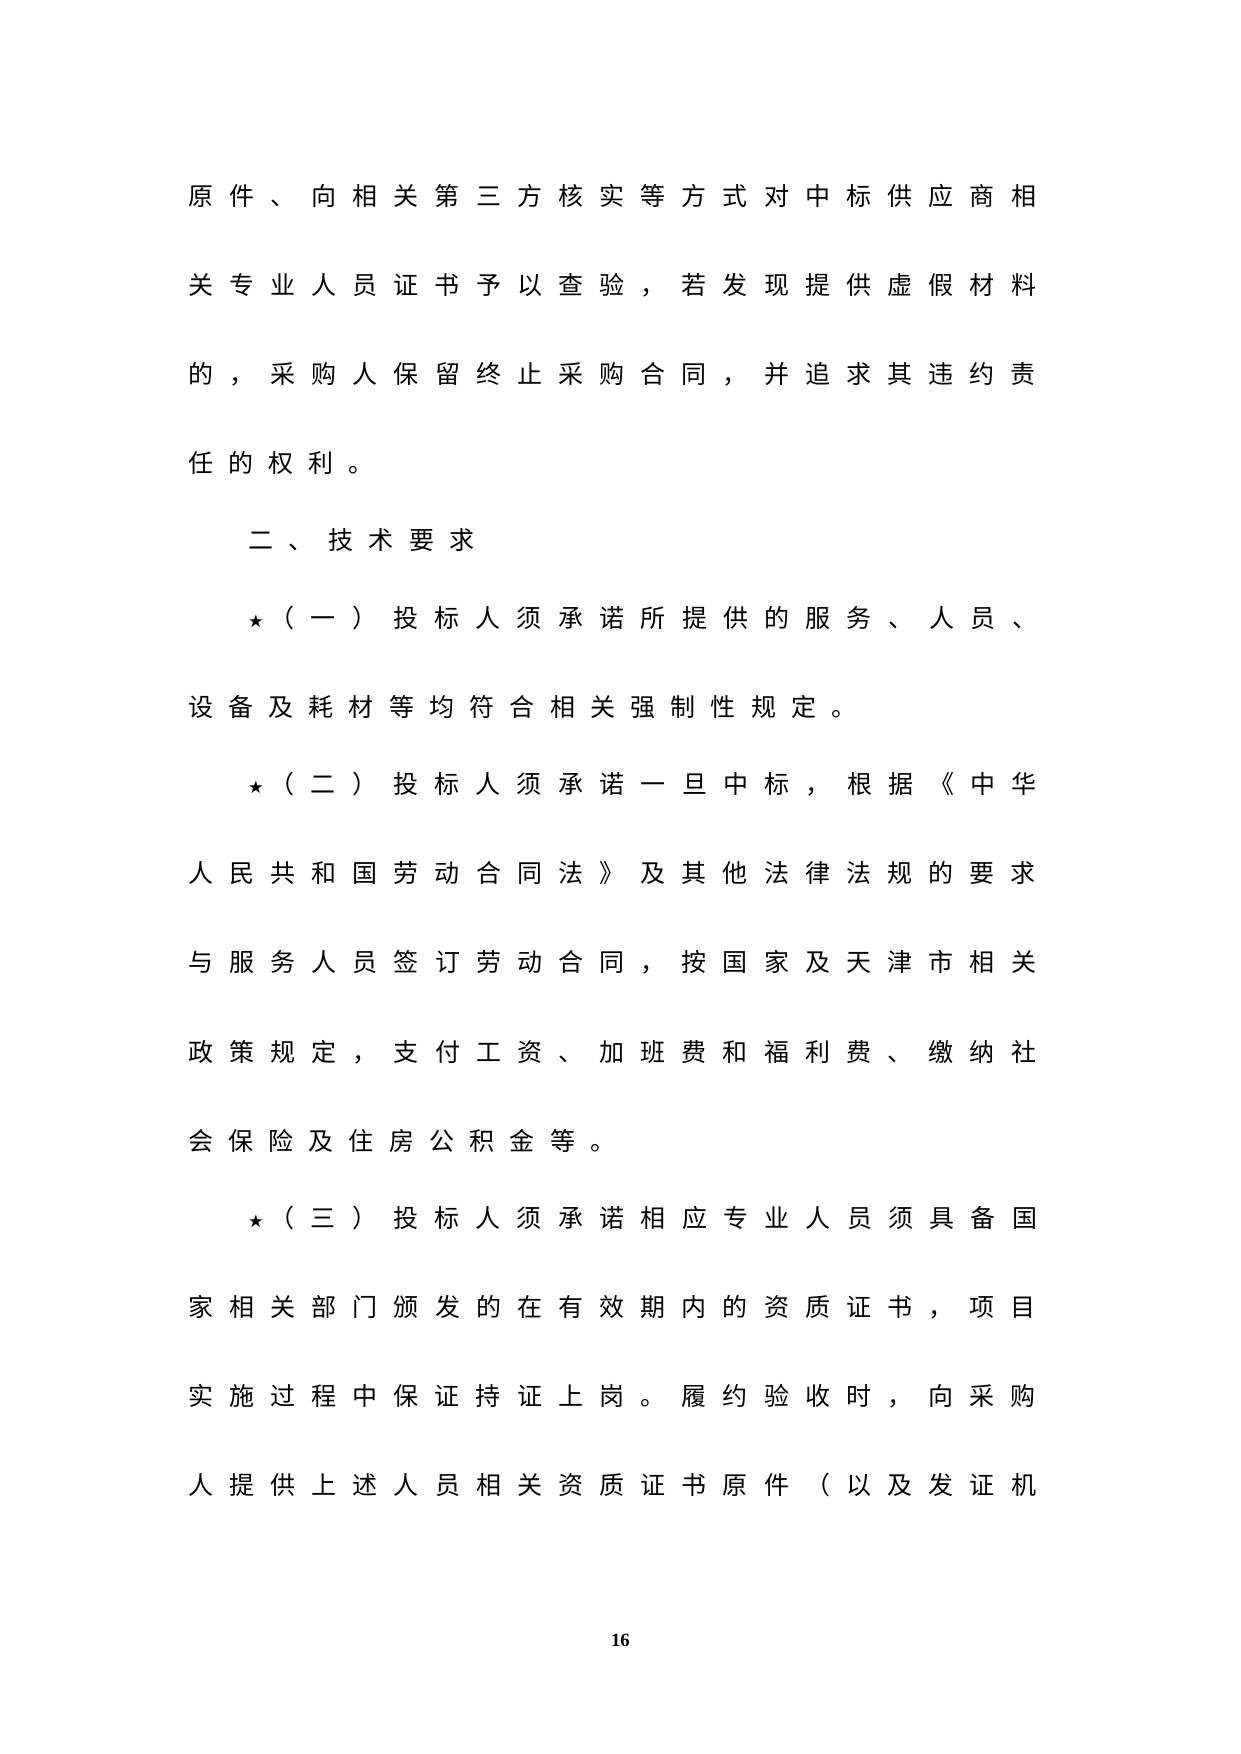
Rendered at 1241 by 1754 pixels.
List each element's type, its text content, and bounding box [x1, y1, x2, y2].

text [188, 164, 1052, 491]
text ★（一）投标人须承诺所提供的服务、人员、设备及耗材等均符合相关强制性规定。 [188, 587, 1052, 735]
text 二、技术要求 [188, 509, 1052, 568]
text ★（二）投标人须承诺一旦中标，根据《中华人民共和国劳动合同法》及其他法律法规的要求与服务人员签订劳动合同，按国家及天津市相关政策规定，支付工资、加班费和福利费、缴纳社会保险及住房公积金等。 [188, 753, 1052, 1169]
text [188, 1187, 1052, 1513]
